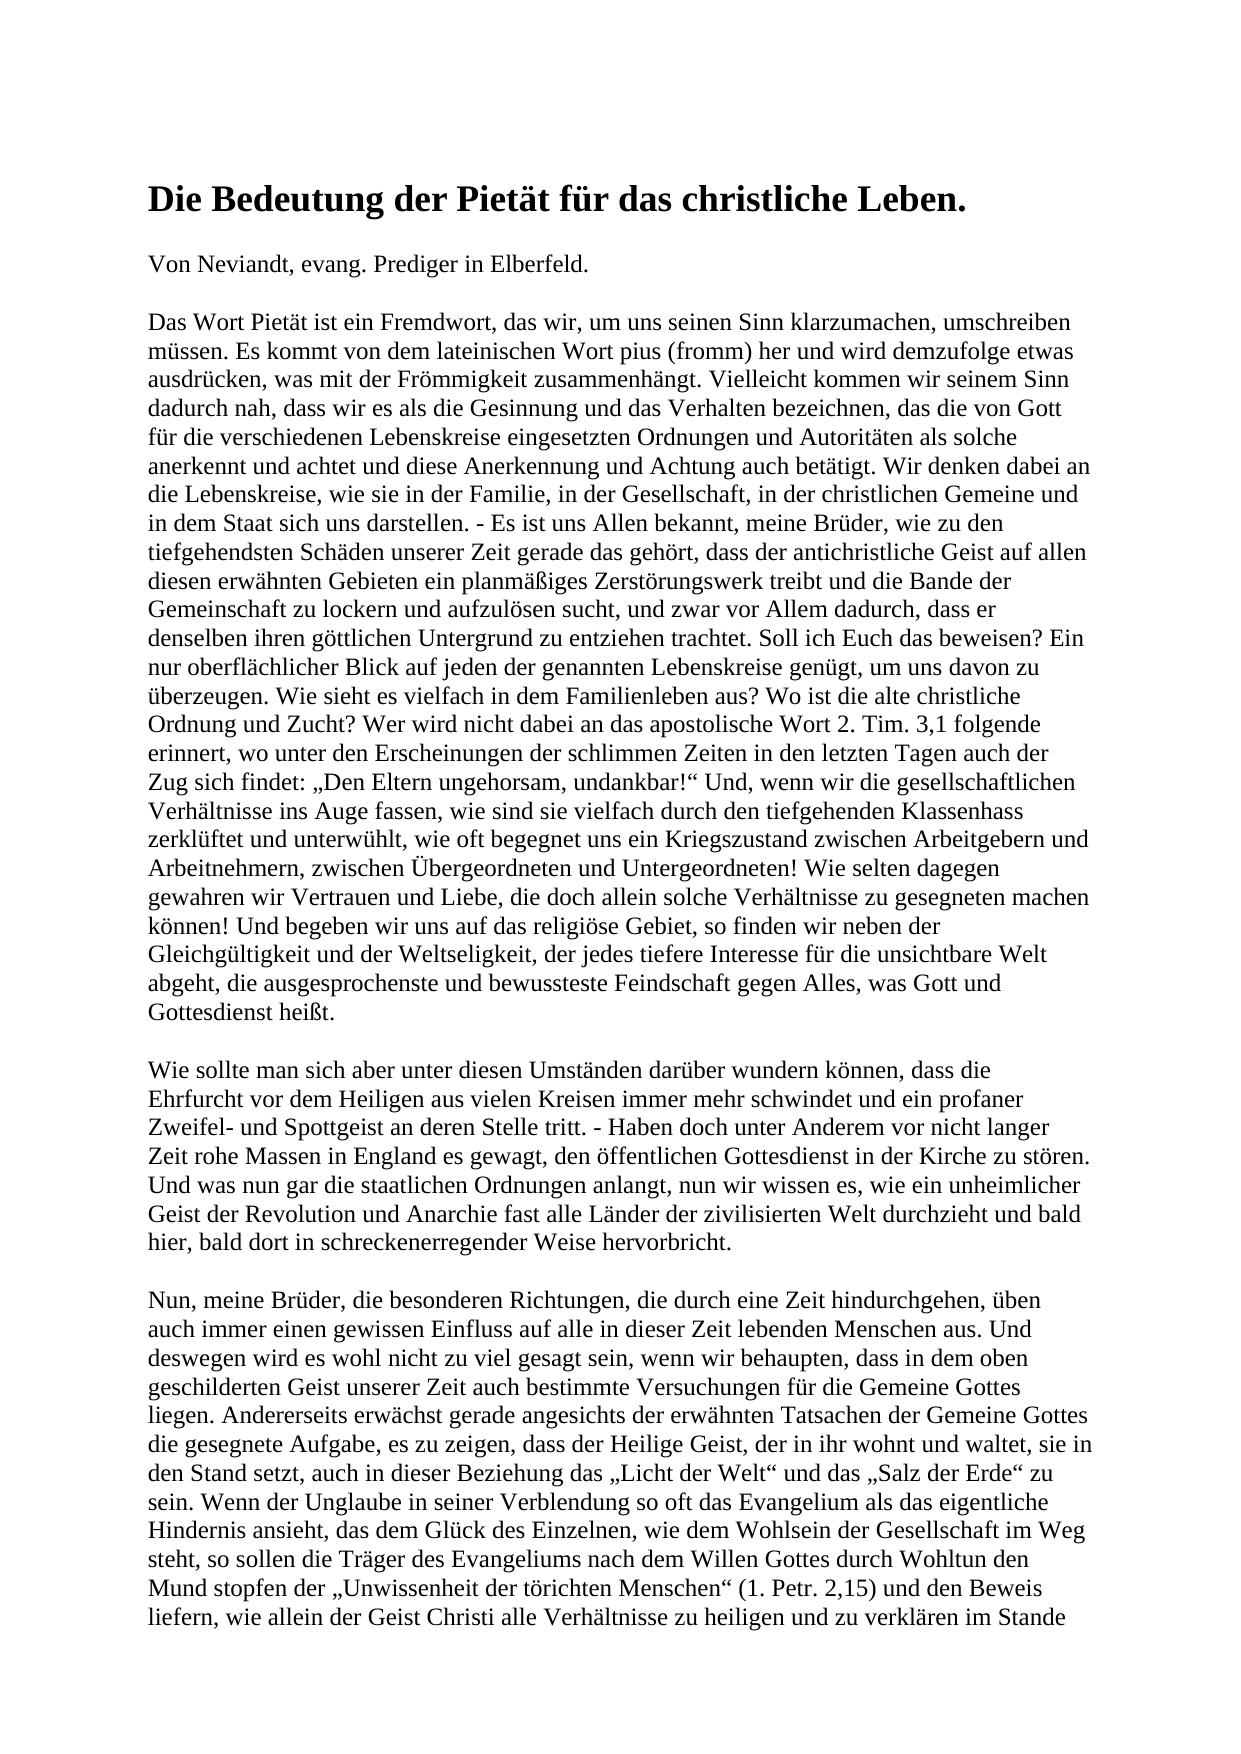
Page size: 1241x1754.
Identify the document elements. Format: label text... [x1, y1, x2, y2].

subtitle Die Bedeutung der Pietät für das christliche Leben. [148, 177, 1093, 220]
text Das Wort Pietät ist ein Fremdwort, das wir, um uns seinen Sinn klarzumachen, umschreiben müssen. Es kommt von dem lateinischen Wort pius (fromm) her und wird demzufolge etwas ausdrücken, was mit der Frömmigkeit zusammenhängt. Vielleicht kommen wir seinem Sinn dadurch nah, dass wir es als die Gesinnung und das Verhalten bezeichnen, das die von Gott für die verschiedenen Lebenskreise eingesetzten Ordnungen und Autoritäten als solche anerkennt und achtet und diese Anerkennung und Achtung auch betätigt. Wir denken dabei an die Lebenskreise, wie sie in der Familie, in der Gesellschaft, in der christlichen Gemeine und in dem Staat sich uns darstellen. - Es ist uns Allen bekannt, meine Brüder, wie zu den tiefgehendsten Schäden unserer Zeit gerade das gehört, dass der antichristliche Geist auf allen diesen erwähnten Gebieten ein planmäßiges Zerstörungswerk treibt und die Bande der Gemeinschaft zu lockern und aufzulösen sucht, und zwar vor Allem dadurch, dass er denselben ihren göttlichen Untergrund zu entziehen trachtet. Soll ich Euch das beweisen? Ein nur oberflächlicher Blick auf jeden der genannten Lebenskreise genügt, um uns davon zu überzeugen. Wie sieht es vielfach in dem Familienleben aus? Wo ist die alte christliche Ordnung und Zucht? Wer wird nicht dabei an das apostolische Wort 2. Tim. 3,1 folgende erinnert, wo unter den Erscheinungen der schlimmen Zeiten in den letzten Tagen auch der Zug sich findet: „Den Eltern ungehorsam, undankbar!“ Und, wenn wir die gesellschaftlichen Verhältnisse ins Auge fassen, wie sind sie vielfach durch den tiefgehenden Klassenhass zerklüftet und unterwühlt, wie oft begegnet uns ein Kriegszustand zwischen Arbeitgebern und Arbeitnehmern, zwischen Übergeordneten und Untergeordneten! Wie selten dagegen gewahren wir Vertrauen und Liebe, die doch allein solche Verhältnisse zu gesegneten machen können! Und begeben wir uns auf das religiöse Gebiet, so finden wir neben der Gleichgültigkeit und der Weltseligkeit, der jedes tiefere Interesse für die unsichtbare Welt abgeht, die ausgesprochenste und bewussteste Feindschaft gegen Alles, was Gott und Gottesdienst heißt. [148, 307, 1093, 1026]
text Von Neviandt, evang. Prediger in Elberfeld. [148, 249, 1093, 278]
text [148, 1285, 1093, 1630]
text Wie sollte man sich aber unter diesen Umständen darüber wundern können, dass die Ehrfurcht vor dem Heiligen aus vielen Kreisen immer mehr schwindet und ein profaner Zweifel- und Spottgeist an deren Stelle tritt. - Haben doch unter Anderem vor nicht langer Zeit rohe Massen in England es gewagt, den öffentlichen Gottesdienst in der Kirche zu stören. Und was nun gar die staatlichen Ordnungen anlangt, nun wir wissen es, wie ein unheimlicher Geist der Revolution und Anarchie fast alle Länder der zivilisierten Welt durchzieht und bald hier, bald dort in schreckenerregender Weise hervorbricht. [148, 1055, 1093, 1256]
